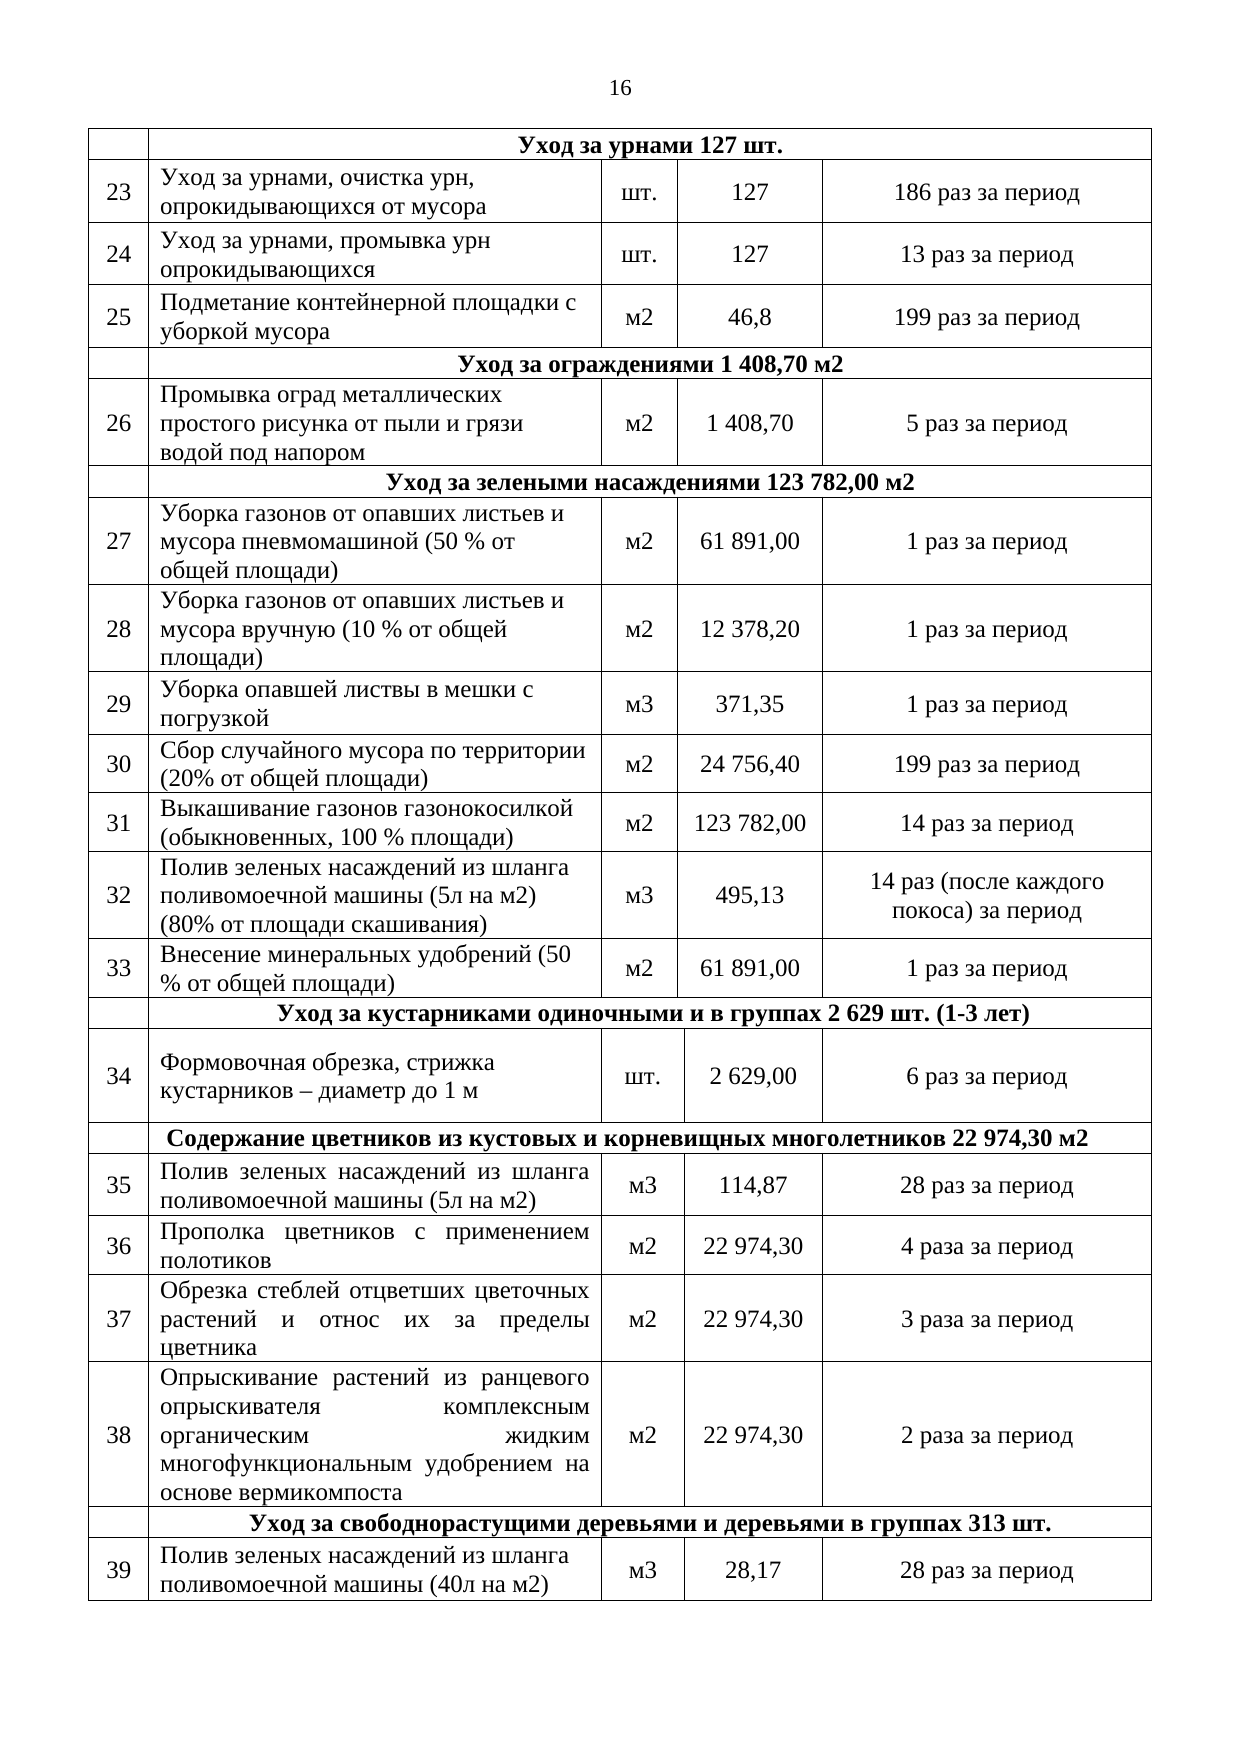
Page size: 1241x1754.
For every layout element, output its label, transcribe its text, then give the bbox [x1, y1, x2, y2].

table_cell 1 раз за период [823, 498, 1151, 584]
table_cell [89, 466, 148, 497]
table_cell 1 раз за период [823, 585, 1151, 671]
table_cell Уход за ограждениями 1 408,70 м2 [149, 348, 1151, 378]
table_cell 12 378,20 [678, 585, 822, 671]
table_cell 5 раз за период [823, 379, 1151, 465]
table_cell Уход за урнами 127 шт. [149, 129, 1151, 159]
table_cell 28 раз за период [823, 1538, 1151, 1600]
table_cell Полив зеленых насаждений из шланга поливомоечной машины (5л на м2) [149, 1154, 601, 1215]
table_cell 28 [89, 585, 148, 671]
table_cell 28,17 [685, 1538, 822, 1600]
table_cell 1 раз за период [823, 939, 1151, 997]
table_cell [89, 129, 148, 159]
table_cell Содержание цветников из кустовых и корневищных многолетников 22 974,30 м2 [149, 1123, 1151, 1153]
table_cell Формовочная обрезка, стрижка кустарников – диаметр до 1 м [149, 1029, 601, 1122]
table_cell 27 [89, 498, 148, 584]
table_cell 25 [89, 285, 148, 347]
table_cell Уход за урнами, очистка урн, опрокидывающихся от мусора [149, 160, 601, 222]
table_cell м2 [602, 379, 677, 465]
table_cell 1 408,70 [678, 379, 822, 465]
table_cell 38 [89, 1362, 148, 1506]
table_cell м2 [602, 1216, 684, 1274]
table_cell 6 раз за период [823, 1029, 1151, 1122]
table_cell 22 974,30 [685, 1275, 822, 1361]
table_cell Уход за кустарниками одиночными и в группах 2 629 шт. (1-3 лет) [149, 998, 1151, 1028]
table_cell 22 974,30 [685, 1362, 822, 1506]
table_cell шт. [602, 223, 677, 284]
table_cell Внесение минеральных удобрений (50 % от общей площади) [149, 939, 601, 997]
table_cell Уход за зелеными насаждениями 123 782,00 м2 [149, 466, 1151, 497]
table_cell м2 [602, 1275, 684, 1361]
table_cell м2 [602, 939, 677, 997]
table_cell м3 [602, 852, 677, 938]
table_cell Подметание контейнерной площадки с уборкой мусора [149, 285, 601, 347]
table_cell 14 раз за период [823, 793, 1151, 851]
table_cell 61 891,00 [678, 939, 822, 997]
table_cell Обрезка стеблей отцветших цветочных растений и относ их за пределы цветника [149, 1275, 601, 1361]
table_cell Промывка оград металлических простого рисунка от пыли и грязи водой под напором [149, 379, 601, 465]
table_cell 46,8 [678, 285, 822, 347]
table_cell 61 891,00 [678, 498, 822, 584]
table_cell Опрыскивание растений из ранцевого опрыскивателя комплексным органическим жидким многофункциональным удобрением на основе вермикомпоста [149, 1362, 601, 1506]
table_cell Уход за урнами, промывка урн опрокидывающихся [149, 223, 601, 284]
table_cell 2 раза за период [823, 1362, 1151, 1506]
table_cell Уборка газонов от опавших листьев и мусора вручную (10 % от общей площади) [149, 585, 601, 671]
table_cell [89, 348, 148, 378]
table_cell м2 [602, 498, 677, 584]
table_cell 2 629,00 [685, 1029, 822, 1122]
table_cell 1 раз за период [823, 672, 1151, 734]
table_cell 4 раза за период [823, 1216, 1151, 1274]
table_cell [89, 1507, 148, 1537]
table_cell 36 [89, 1216, 148, 1274]
table_cell 26 [89, 379, 148, 465]
table_cell 127 [678, 160, 822, 222]
table_cell м2 [602, 793, 677, 851]
table_cell 29 [89, 672, 148, 734]
table_cell м2 [602, 1362, 684, 1506]
table_cell Полив зеленых насаждений из шланга поливомоечной машины (40л на м2) [149, 1538, 601, 1600]
table_cell Уход за свободнорастущими деревьями и деревьями в группах 313 шт. [149, 1507, 1151, 1537]
table_cell м2 [602, 285, 677, 347]
table_cell 14 раз (после каждого покоса) за период [823, 852, 1151, 938]
table_cell 123 782,00 [678, 793, 822, 851]
table_cell 37 [89, 1275, 148, 1361]
table_cell [89, 998, 148, 1028]
table_cell м3 [602, 1154, 684, 1215]
table_cell 199 раз за период [823, 285, 1151, 347]
table_cell Уборка опавшей листвы в мешки с погрузкой [149, 672, 601, 734]
table_cell 3 раза за период [823, 1275, 1151, 1361]
table_cell 371,35 [678, 672, 822, 734]
table_cell 186 раз за период [823, 160, 1151, 222]
table_cell м2 [602, 735, 677, 792]
table_cell 22 974,30 [685, 1216, 822, 1274]
table_cell м3 [602, 672, 677, 734]
table_cell 30 [89, 735, 148, 792]
table_cell 24 [89, 223, 148, 284]
table_cell 199 раз за период [823, 735, 1151, 792]
table_cell шт. [602, 160, 677, 222]
table_cell 127 [678, 223, 822, 284]
table_cell 31 [89, 793, 148, 851]
table_cell [89, 1123, 148, 1153]
table_cell 33 [89, 939, 148, 997]
table_cell Сбор случайного мусора по территории (20% от общей площади) [149, 735, 601, 792]
table_cell 495,13 [678, 852, 822, 938]
table_cell м2 [602, 585, 677, 671]
table_cell шт. [602, 1029, 684, 1122]
table_cell 39 [89, 1538, 148, 1600]
table_cell м3 [602, 1538, 684, 1600]
table_cell 34 [89, 1029, 148, 1122]
table_cell 24 756,40 [678, 735, 822, 792]
table_cell 35 [89, 1154, 148, 1215]
table_cell 28 раз за период [823, 1154, 1151, 1215]
table_cell Выкашивание газонов газонокосилкой (обыкновенных, 100 % площади) [149, 793, 601, 851]
table_cell 114,87 [685, 1154, 822, 1215]
table_cell Прополка цветников с применением полотиков [149, 1216, 601, 1274]
table_cell Полив зеленых насаждений из шланга поливомоечной машины (5л на м2) (80% от площади скашивания) [149, 852, 601, 938]
table_cell 32 [89, 852, 148, 938]
table_cell 23 [89, 160, 148, 222]
table_cell Уборка газонов от опавших листьев и мусора пневмомашиной (50 % от общей площади) [149, 498, 601, 584]
table_cell 13 раз за период [823, 223, 1151, 284]
